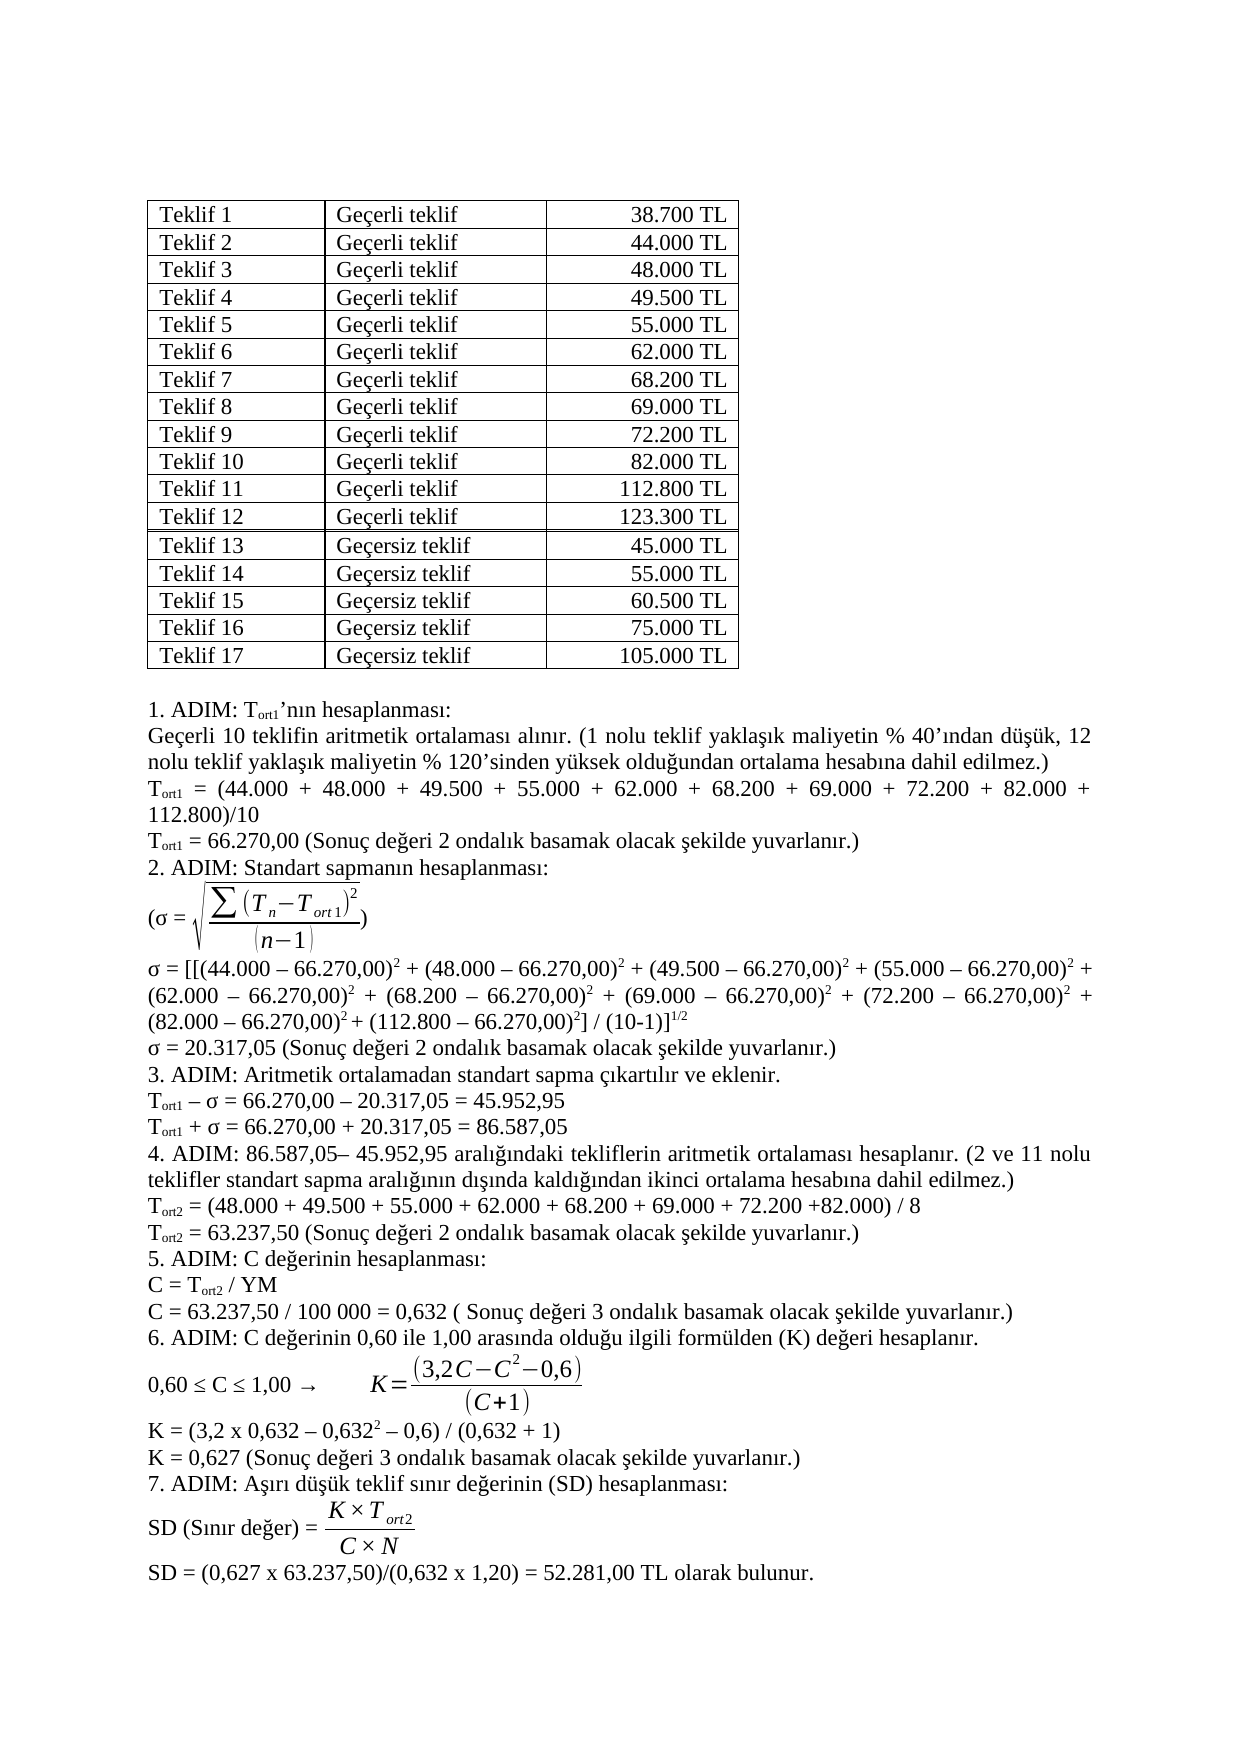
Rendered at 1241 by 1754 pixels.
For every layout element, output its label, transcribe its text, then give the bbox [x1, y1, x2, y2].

table_cell 112.800 TL [547, 475, 738, 502]
table_cell 72.200 TL [547, 421, 738, 447]
table_cell 55.000 TL [547, 311, 738, 337]
table_cell Geçersiz teklif [326, 587, 546, 613]
text 0,60 ≤ C ≤ 1,00 → [148, 1351, 1092, 1417]
table_cell Teklif 9 [148, 421, 324, 447]
table_cell 55.000 TL [547, 560, 738, 586]
text 6. ADIM: C değerinin 0,60 ile 1,00 arasında olduğu ilgili formülden (K) değeri hesaplanır. [148, 1324, 1092, 1351]
table_cell 68.200 TL [547, 366, 738, 392]
table_cell Geçerli teklif [326, 448, 546, 474]
table_cell 48.000 TL [547, 256, 738, 283]
text Tort2 = 63.237,50 (Sonuç değeri 2 ondalık basamak olacak şekilde yuvarlanır.) [148, 1219, 1092, 1245]
table_cell Geçerli teklif [326, 284, 546, 310]
table_cell Teklif 17 [148, 642, 324, 668]
table_cell Geçersiz teklif [326, 642, 546, 668]
table_cell Teklif 11 [148, 475, 324, 502]
table_cell Geçerli teklif [326, 366, 546, 392]
table_cell Geçerli teklif [326, 229, 546, 255]
table_cell Teklif 5 [148, 311, 324, 337]
text (σ = ) [148, 880, 1092, 955]
table_cell Geçersiz teklif [326, 560, 546, 586]
text Tort1 = (44.000 + 48.000 + 49.500 + 55.000 + 62.000 + 68.200 + 69.000 + 72.200 + 82.000 + 112.800)/10 [148, 775, 1092, 827]
text Tort1 = 66.270,00 (Sonuç değeri 2 ondalık basamak olacak şekilde yuvarlanır.) [148, 827, 1092, 854]
text Tort1 + σ = 66.270,00 + 20.317,05 = 86.587,05 [148, 1113, 1092, 1140]
table_cell 105.000 TL [547, 642, 738, 668]
table_cell Teklif 7 [148, 366, 324, 392]
text 5. ADIM: C değerinin hesaplanması: [148, 1245, 1092, 1272]
table_cell 75.000 TL [547, 615, 738, 641]
text SD = (0,627 x 63.237,50)/(0,632 x 1,20) = 52.281,00 TL olarak bulunur. [148, 1559, 1092, 1585]
table_header 38.700 TL [547, 201, 738, 228]
table_cell 62.000 TL [547, 339, 738, 365]
text Tort2 = (48.000 + 49.500 + 55.000 + 62.000 + 68.200 + 69.000 + 72.200 +82.000) / 8 [148, 1192, 1092, 1219]
text C = 63.237,50 / 100 000 = 0,632 ( Sonuç değeri 3 ondalık basamak olacak şekilde yuvarlanır.) [148, 1298, 1092, 1324]
table_cell 60.500 TL [547, 587, 738, 613]
table_cell Geçerli teklif [326, 503, 546, 529]
text 1. ADIM: Tort1’nın hesaplanması: [148, 696, 1092, 722]
table_cell Teklif 12 [148, 503, 324, 529]
table_cell Teklif 3 [148, 256, 324, 283]
table_cell Teklif 14 [148, 560, 324, 586]
table_cell Teklif 13 [148, 532, 324, 559]
text Geçerli 10 teklifin aritmetik ortalaması alınır. (1 nolu teklif yaklaşık maliyetin % 40’ından düşük, 12 nolu teklif yaklaşık maliyetin % 120’sinden yüksek olduğundan ortalama hesabına dahil edilmez.) [148, 722, 1092, 775]
table_cell 69.000 TL [547, 393, 738, 419]
text 7. ADIM: Aşırı düşük teklif sınır değerinin (SD) hesaplanması: [148, 1470, 1092, 1496]
text σ = 20.317,05 (Sonuç değeri 2 ondalık basamak olacak şekilde yuvarlanır.) [148, 1034, 1092, 1061]
table_cell Geçersiz teklif [326, 532, 546, 559]
text 4. ADIM: 86.587,05– 45.952,95 aralığındaki tekliflerin aritmetik ortalaması hesaplanır. (2 ve 11 nolu teklifler standart sapma aralığının dışında kaldığından ikinci ortalama hesabına dahil edilmez.) [148, 1140, 1092, 1192]
table_cell Geçersiz teklif [326, 615, 546, 641]
table_header Teklif 1 [148, 201, 324, 228]
table_cell 123.300 TL [547, 503, 738, 529]
table_cell Geçerli teklif [326, 311, 546, 337]
table_cell Geçerli teklif [326, 421, 546, 447]
table_header Geçerli teklif [326, 201, 546, 228]
text 2. ADIM: Standart sapmanın hesaplanması: [148, 854, 1092, 880]
text C = Tort2 / YM [148, 1272, 1092, 1298]
table_cell Teklif 6 [148, 339, 324, 365]
text Tort1 – σ = 66.270,00 – 20.317,05 = 45.952,95 [148, 1087, 1092, 1113]
table_cell Geçerli teklif [326, 475, 546, 502]
table_cell 82.000 TL [547, 448, 738, 474]
table_cell 45.000 TL [547, 532, 738, 559]
table_cell Geçerli teklif [326, 339, 546, 365]
table_cell 49.500 TL [547, 284, 738, 310]
table_cell Teklif 15 [148, 587, 324, 613]
table_cell Teklif 2 [148, 229, 324, 255]
table_cell 44.000 TL [547, 229, 738, 255]
text 3. ADIM: Aritmetik ortalamadan standart sapma çıkartılır ve eklenir. [148, 1061, 1092, 1087]
table_cell Teklif 10 [148, 448, 324, 474]
table_cell Geçerli teklif [326, 256, 546, 283]
text K = 0,627 (Sonuç değeri 3 ondalık basamak olacak şekilde yuvarlanır.) [148, 1443, 1092, 1470]
text K = (3,2 x 0,632 – 0,6322 – 0,6) / (0,632 + 1) [148, 1417, 1092, 1443]
table_cell Teklif 4 [148, 284, 324, 310]
table_cell Teklif 16 [148, 615, 324, 641]
table_cell Geçerli teklif [326, 393, 546, 419]
text SD (Sınır değer) = [148, 1496, 1092, 1559]
table_cell Teklif 8 [148, 393, 324, 419]
text σ = [[(44.000 – 66.270,00)2 + (48.000 – 66.270,00)2 + (49.500 – 66.270,00)2 + (55.000 – 66.270,00)2 + (62.000 – 66.270,00)2 + (68.200 – 66.270,00)2 + (69.000 – 66.270,00)2 + (72.200 – 66.270,00)2 + (82.000 – 66.270,00)2 + (112.800 – 66.270,00)2] / (10-1)]1/2 [148, 955, 1092, 1034]
